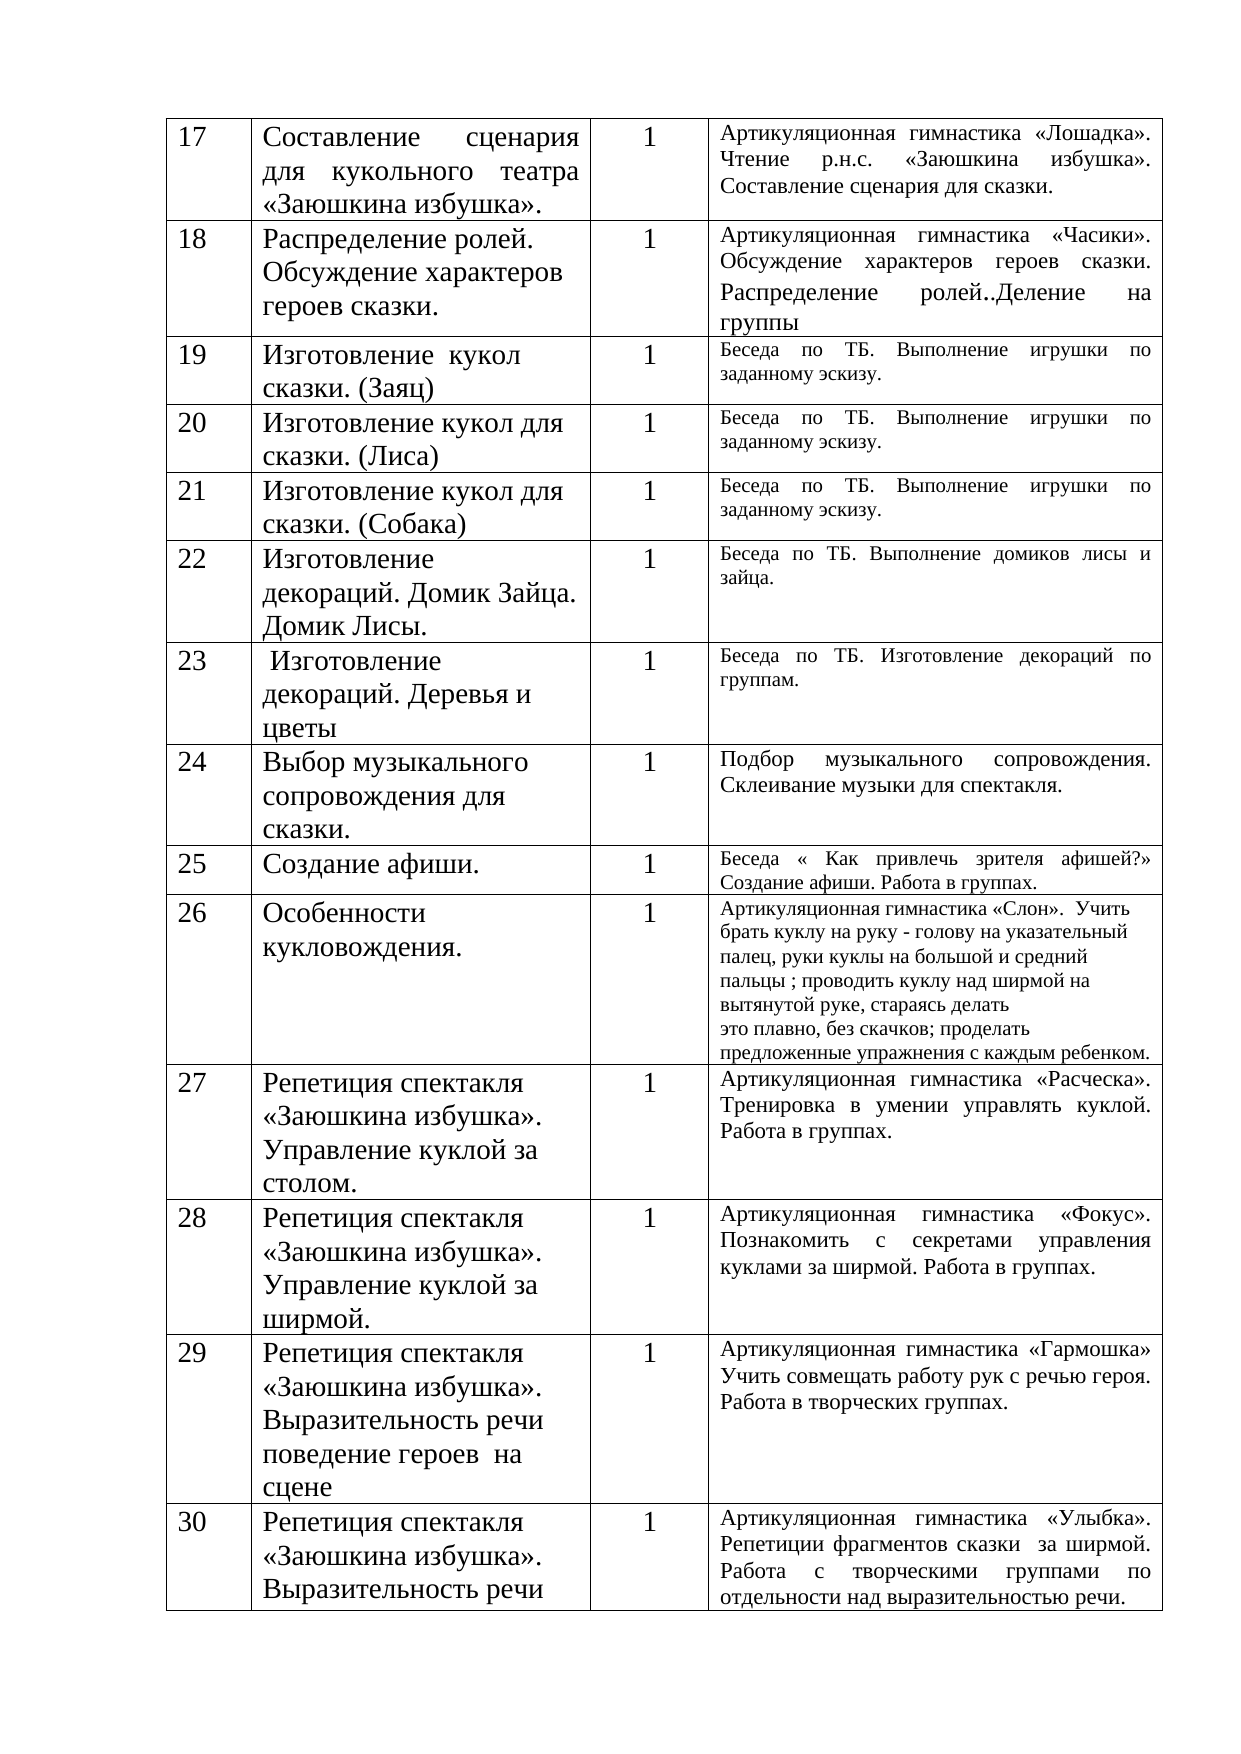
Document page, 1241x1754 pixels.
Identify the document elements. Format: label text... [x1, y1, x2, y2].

table_cell 1 [591, 541, 708, 642]
table_cell Беседа по ТБ. Выполнение игрушки по заданному эскизу. [709, 405, 1162, 472]
table_cell Создание афиши. [252, 846, 590, 894]
table_cell 1 [591, 745, 708, 845]
table_cell Беседа « Как привлечь зрителя афишей?» Создание афиши. Работа в группах. [709, 846, 1162, 894]
table_cell 18 [167, 221, 251, 336]
table_cell 1 [591, 846, 708, 894]
table_cell 1 [591, 473, 708, 540]
table_cell 19 [167, 337, 251, 404]
table_cell 1 [591, 895, 708, 1064]
table_cell Репетиция спектакля «Заюшкина избушка». Управление куклой за столом. [252, 1065, 590, 1199]
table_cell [252, 1504, 590, 1609]
table_cell 30 [167, 1504, 251, 1609]
table_cell Артикуляционная гимнастика «Часики». Обсуждение характеров героев сказки. Распределение ролей..Деление на группы [709, 221, 1162, 336]
table_cell Артикуляционная гимнастика «Лошадка». Чтение р.н.с. «Заюшкина избушка». Составление сценария для сказки. [709, 119, 1162, 220]
table_cell Беседа по ТБ. Выполнение игрушки по заданному эскизу. [709, 337, 1162, 404]
table_cell 1 [591, 1200, 708, 1334]
table_cell Изготовление кукол для сказки. (Лиса) [252, 405, 590, 472]
table_cell 29 [167, 1335, 251, 1503]
table_cell 22 [167, 541, 251, 642]
table_cell Подбор музыкального сопровождения. Склеивание музыки для спектакля. [709, 745, 1162, 845]
table_cell Изготовление кукол для сказки. (Собака) [252, 473, 590, 540]
table_cell 25 [167, 846, 251, 894]
table_cell Распределение ролей. Обсуждение характеров героев сказки. [252, 221, 590, 336]
table_cell Артикуляционная гимнастика «Гармошка» Учить совмещать работу рук с речью героя. Работа в творческих группах. [709, 1335, 1162, 1503]
table_cell 27 [167, 1065, 251, 1199]
table_cell Беседа по ТБ. Выполнение игрушки по заданному эскизу. [709, 473, 1162, 540]
table_cell 21 [167, 473, 251, 540]
table_cell Репетиция спектакля «Заюшкина избушка». Управление куклой за ширмой. [252, 1200, 590, 1334]
table_cell Изготовление декораций. Деревья и цветы [252, 643, 590, 743]
table_cell 1 [591, 1504, 708, 1609]
table_cell 1 [591, 405, 708, 472]
table_cell 1 [591, 643, 708, 743]
table_cell Артикуляционная гимнастика «Расческа». Тренировка в умении управлять куклой. Работа в группах. [709, 1065, 1162, 1199]
table_cell Изготовление декораций. Домик Зайца. Домик Лисы. [252, 541, 590, 642]
table_cell Изготовление кукол сказки. (Заяц) [252, 337, 590, 404]
table_cell Беседа по ТБ. Выполнение домиков лисы и зайца. [709, 541, 1162, 642]
table_cell 1 [591, 1335, 708, 1503]
table_cell Беседа по ТБ. Изготовление декораций по группам. [709, 643, 1162, 743]
table_cell Артикуляционная гимнастика «Слон». Учить брать куклу на руку - голову на указательный палец, руки куклы на большой и средний пальцы ; проводить куклу над ширмой на вытянутой руке, стараясь делать это плавно, без скачков; проделать предложенные упражнения с каждым ребенком. [709, 895, 1162, 1064]
table_cell Особенности кукловождения. [252, 895, 590, 1064]
table_cell 17 [167, 119, 251, 220]
table_cell Артикуляционная гимнастика «Фокус». Познакомить с секретами управления куклами за ширмой. Работа в группах. [709, 1200, 1162, 1334]
table_cell Составление сценария для кукольного театра «Заюшкина избушка». [252, 119, 590, 220]
table_cell 23 [167, 643, 251, 743]
table_cell 26 [167, 895, 251, 1064]
table_cell 24 [167, 745, 251, 845]
table_cell 1 [591, 1065, 708, 1199]
table_cell 1 [591, 221, 708, 336]
table_cell Выбор музыкального сопровождения для сказки. [252, 745, 590, 845]
table_cell Репетиция спектакля «Заюшкина избушка». Выразительность речи поведение героев на сцене [252, 1335, 590, 1503]
table_cell 1 [591, 119, 708, 220]
table_cell 1 [591, 337, 708, 404]
table_cell 20 [167, 405, 251, 472]
table_cell 28 [167, 1200, 251, 1334]
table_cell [709, 1504, 1162, 1609]
